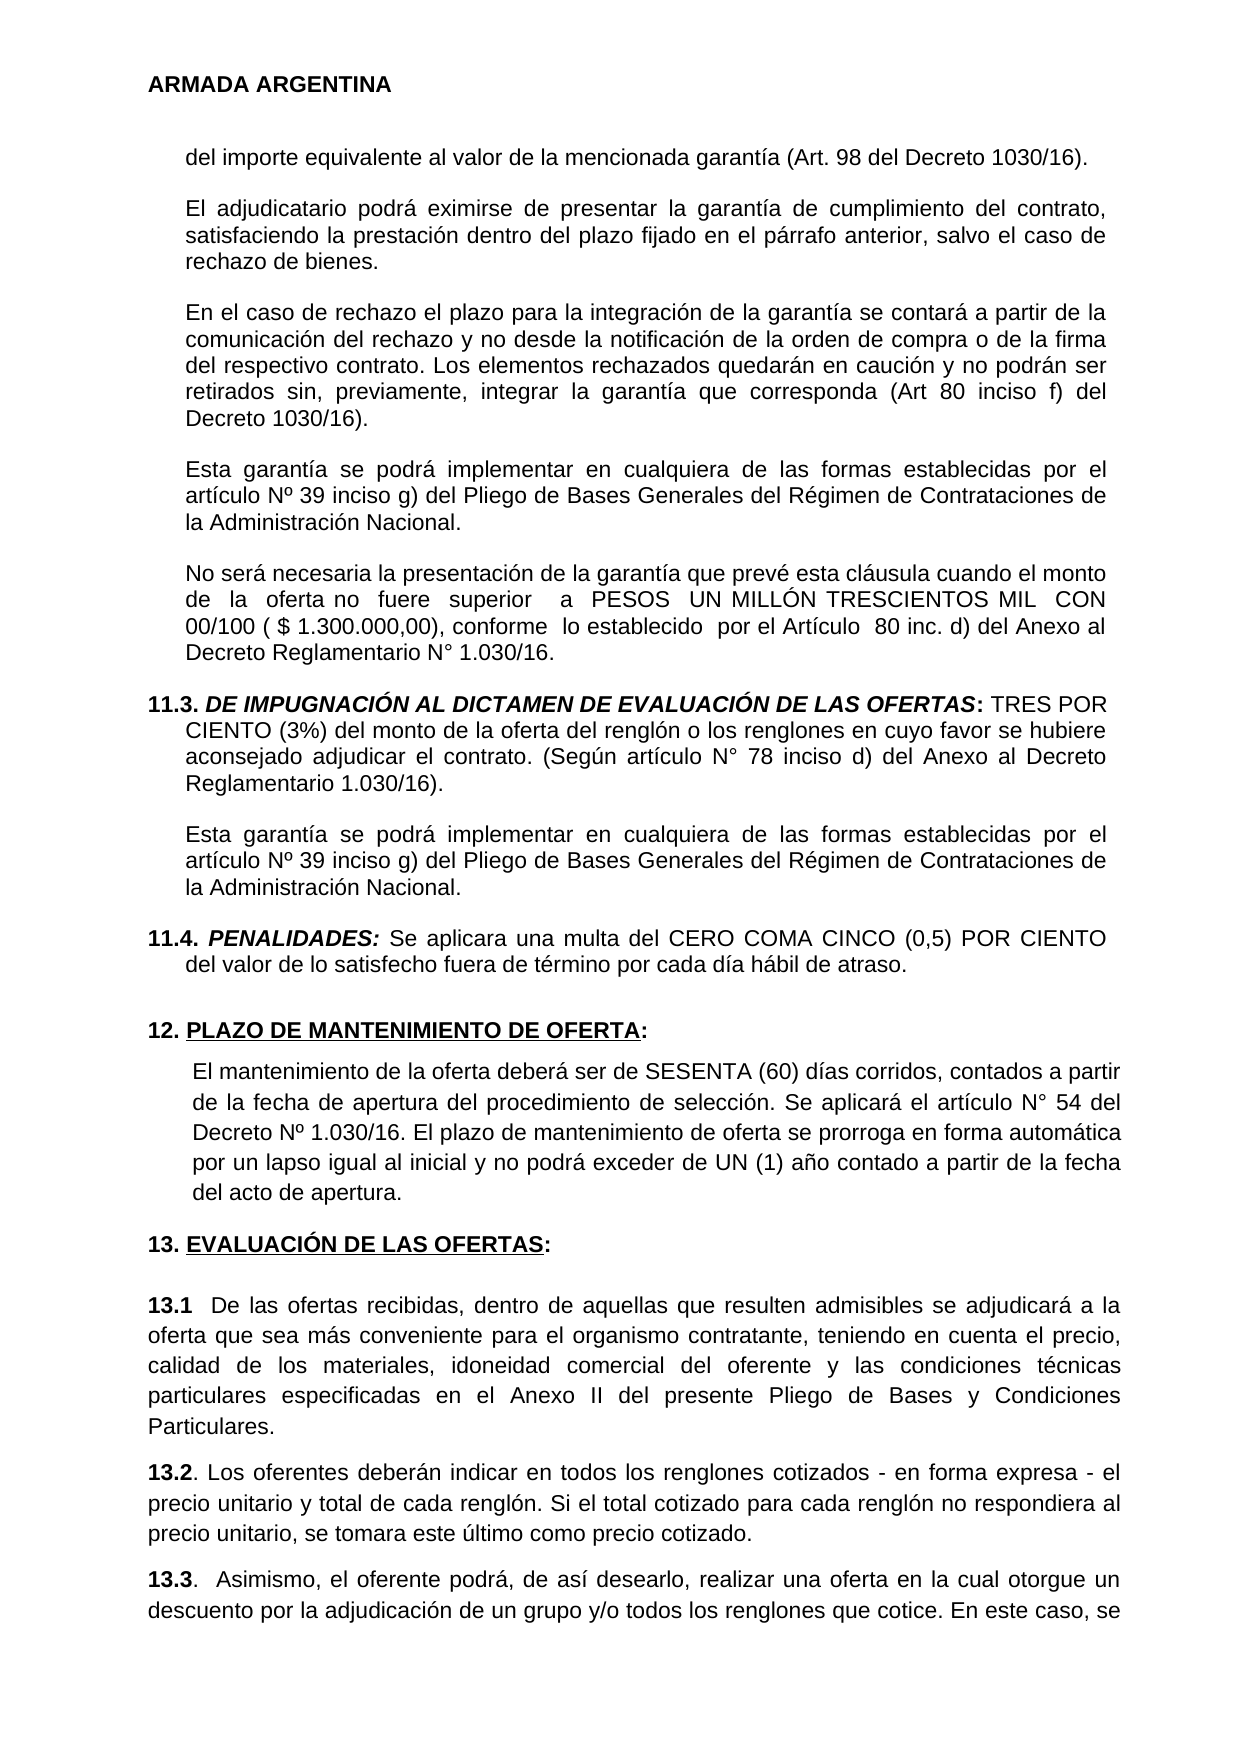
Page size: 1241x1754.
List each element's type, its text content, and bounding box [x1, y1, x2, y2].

text 13.2. Los oferentes deberán indicar en todos los renglones cotizados - en forma expresa - el precio unitario y total de cada renglón. Si el total cotizado para cada renglón no respondiera al precio unitario, se tomara este último como precio cotizado. [148, 1459, 1122, 1546]
text En el caso de rechazo el plazo para la integración de la garantía se contará a partir de la comunicación del rechazo y no desde la notificación de la orden de compra o de la firma del respectivo contrato. Los elementos rechazados quedarán en caución y no podrán ser retirados sin, previamente, integrar la garantía que corresponda (Art 80 inciso f) del Decreto 1030/16). [148, 299, 1107, 431]
text 13. EVALUACIÓN DE LAS OFERTAS: [148, 1231, 1122, 1258]
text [148, 1566, 1122, 1623]
text 11.3. DE IMPUGNACIÓN AL DICTAMEN DE EVALUACIÓN DE LAS OFERTAS: TRES POR CIENTO (3%) del monto de la oferta del renglón o los renglones en cuyo favor se hubiere aconsejado adjudicar el contrato. (Según artículo N° 78 inciso d) del Anexo al Decreto Reglamentario 1.030/16). [148, 691, 1107, 796]
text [148, 144, 1107, 170]
text El mantenimiento de la oferta deberá ser de SESENTA (60) días corridos, contados a partir de la fecha de apertura del procedimiento de selección. Se aplicará el artículo N° 54 del Decreto Nº 1.030/16. El plazo de mantenimiento de oferta se prorroga en forma automática por un lapso igual al inicial y no podrá exceder de UN (1) año contado a partir de la fecha del acto de apertura. [192, 1058, 1122, 1206]
text 11.4. PENALIDADES: Se aplicara una multa del CERO COMA CINCO (0,5) POR CIENTO del valor de lo satisfecho fuera de término por cada día hábil de atraso. [148, 925, 1107, 978]
text Esta garantía se podrá implementar en cualquiera de las formas establecidas por el artículo Nº 39 inciso g) del Pliego de Bases Generales del Régimen de Contrataciones de la Administración Nacional. [148, 821, 1107, 900]
text 13.1 De las ofertas recibidas, dentro de aquellas que resulten admisibles se adjudicará a la oferta que sea más conveniente para el organismo contratante, teniendo en cuenta el precio, calidad de los materiales, idoneidad comercial del oferente y las condiciones técnicas particulares especificadas en el Anexo II del presente Pliego de Bases y Condiciones Particulares. [148, 1292, 1122, 1439]
text 12. PLAZO DE MANTENIMIENTO DE OFERTA: [148, 1017, 1122, 1043]
text Esta garantía se podrá implementar en cualquiera de las formas establecidas por el artículo Nº 39 inciso g) del Pliego de Bases Generales del Régimen de Contrataciones de la Administración Nacional. [148, 456, 1107, 535]
text El adjudicatario podrá eximirse de presentar la garantía de cumplimiento del contrato, satisfaciendo la prestación dentro del plazo fijado en el párrafo anterior, salvo el caso de rechazo de bienes. [148, 195, 1107, 274]
text No será necesaria la presentación de la garantía que prevé esta cláusula cuando el monto de la oferta no fuere superior a PESOS UN MILLÓN TRESCIENTOS MIL CON 00/100 ( $ 1.300.000,00), conforme lo establecido por el Artículo 80 inc. d) del Anexo al Decreto Reglamentario N° 1.030/16. [148, 560, 1107, 666]
